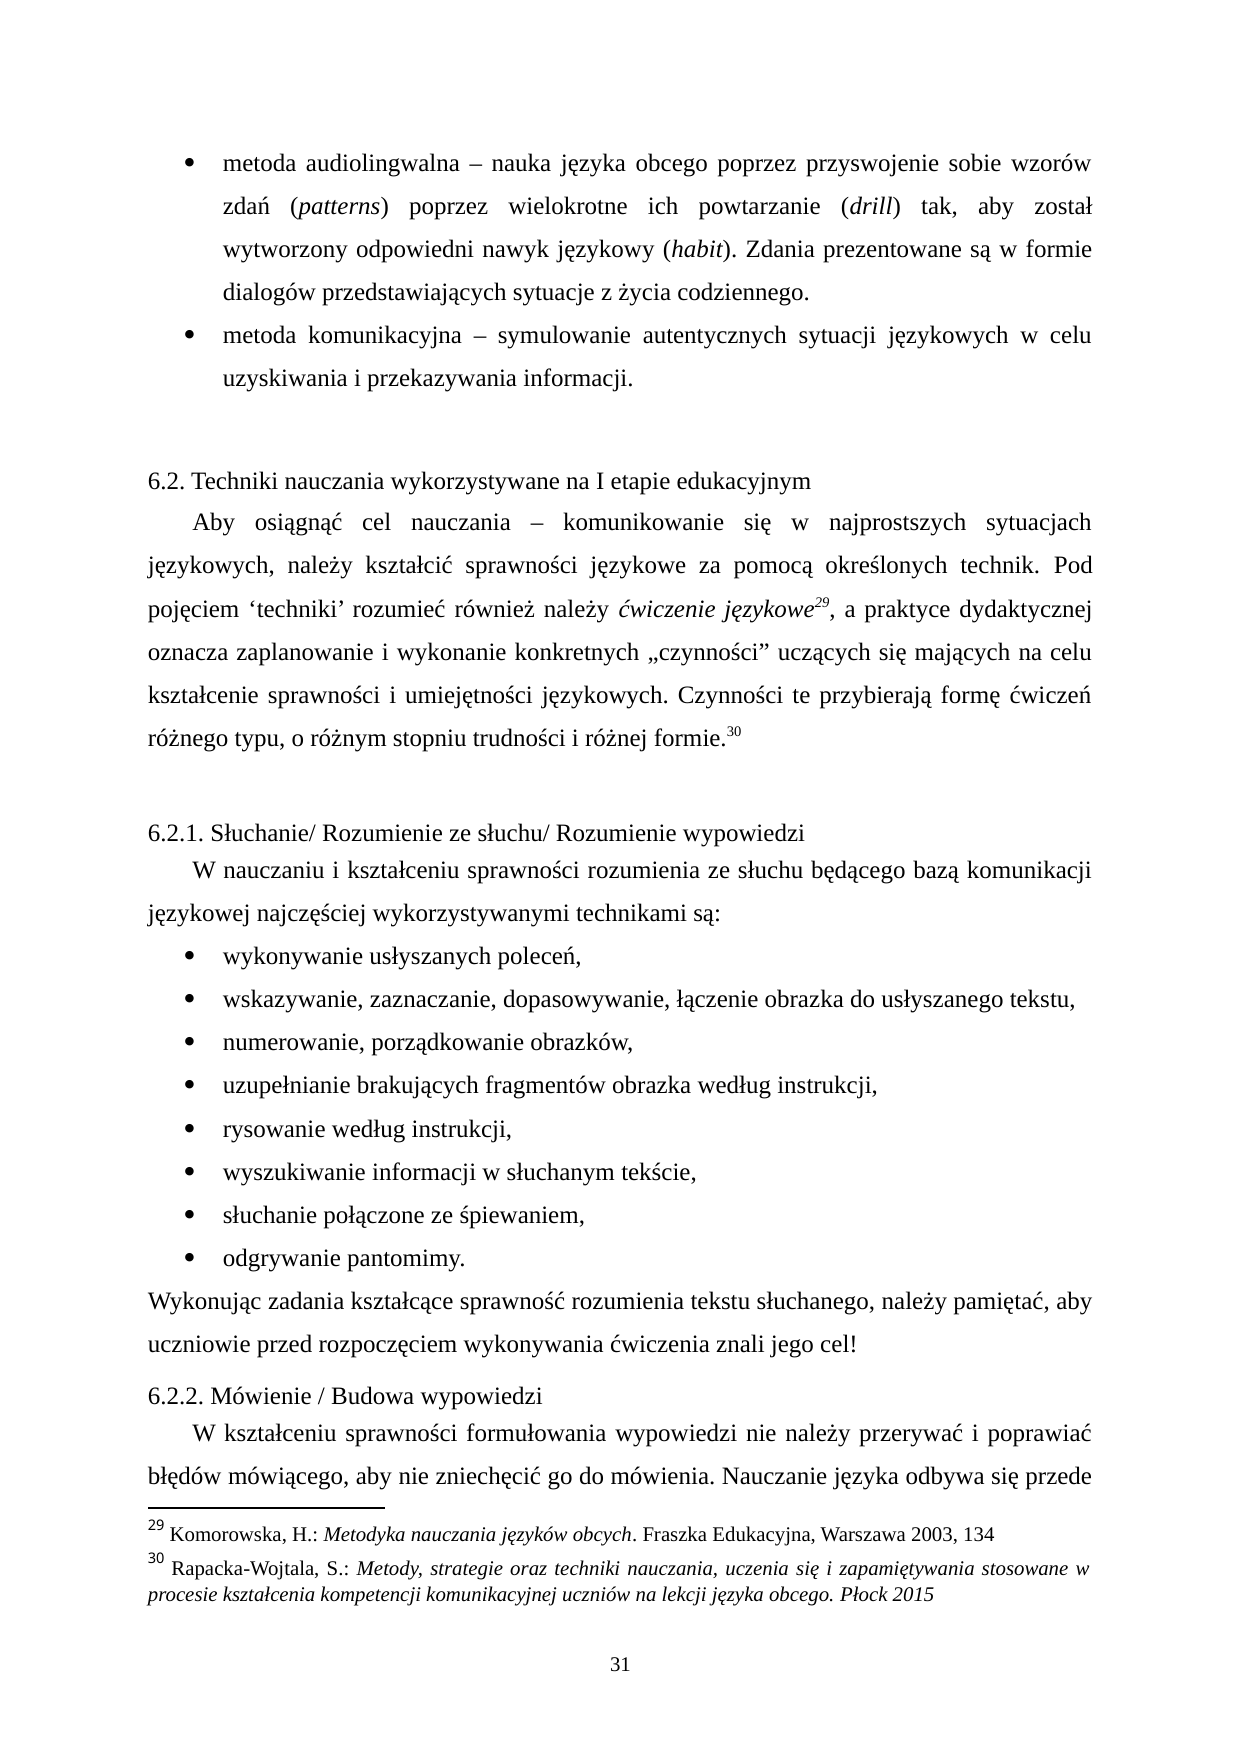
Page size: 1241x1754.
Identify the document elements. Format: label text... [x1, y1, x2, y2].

text Aby osiągnąć cel nauczania – komunikowanie się w najprostszych sytuacjach językowych, należy kształcić sprawności językowe za pomocą określonych technik. Pod pojęciem ‘techniki’ rozumieć również należy ćwiczenie językowe, a praktyce dydaktycznej oznacza zaplanowanie i wykonanie konkretnych „czynności” uczących się mających na celu kształcenie sprawności i umiejętności językowych. Czynności te przybierają formę ćwiczeń różnego typu, o różnym stopniu trudności i różnej formie. [148, 507, 1093, 752]
list wskazywanie, zaznaczanie, dopasowywanie, łączenie obrazka do usłyszanego tekstu, [185, 984, 1093, 1013]
list uzupełnianie brakujących fragmentów obrazka według instrukcji, [185, 1071, 1093, 1099]
list odgrywanie pantomimy. [185, 1243, 1093, 1272]
list wyszukiwanie informacji w słuchanym tekście, [185, 1157, 1093, 1186]
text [148, 1418, 1093, 1490]
list słuchanie połączone ze śpiewaniem, [185, 1200, 1093, 1229]
text W nauczaniu i kształceniu sprawności rozumienia ze słuchu będącego bazą komunikacji językowej najczęściej wykorzystywanymi technikami są: [148, 855, 1093, 927]
subtitle 6.2.2. Mówienie / Budowa wypowiedzi [148, 1381, 1093, 1409]
list wykonywanie usłyszanych poleceń, [185, 941, 1093, 970]
text Wykonując zadania kształcące sprawność rozumienia tekstu słuchanego, należy pamiętać, aby uczniowie przed rozpoczęciem wykonywania ćwiczenia znali jego cel! [148, 1286, 1093, 1358]
list numerowanie, porządkowanie obrazków, [185, 1027, 1093, 1056]
list metoda komunikacyjna – symulowanie autentycznych sytuacji językowych w celu uzyskiwania i przekazywania informacji. [185, 320, 1093, 392]
subtitle 6.2. Techniki nauczania wykorzystywane na I etapie edukacyjnym [148, 466, 1093, 495]
subtitle 6.2.1. Słuchanie/ Rozumienie ze słuchu/ Rozumienie wypowiedzi [148, 818, 1093, 846]
list rysowanie według instrukcji, [185, 1114, 1093, 1142]
list metoda audiolingwalna – nauka języka obcego poprzez przyswojenie sobie wzorów zdań (patterns) poprzez wielokrotne ich powtarzanie (drill) tak, aby został wytworzony odpowiedni nawyk językowy (habit). Zdania prezentowane są w formie dialogów przedstawiających sytuacje z życia codziennego. [185, 148, 1093, 306]
